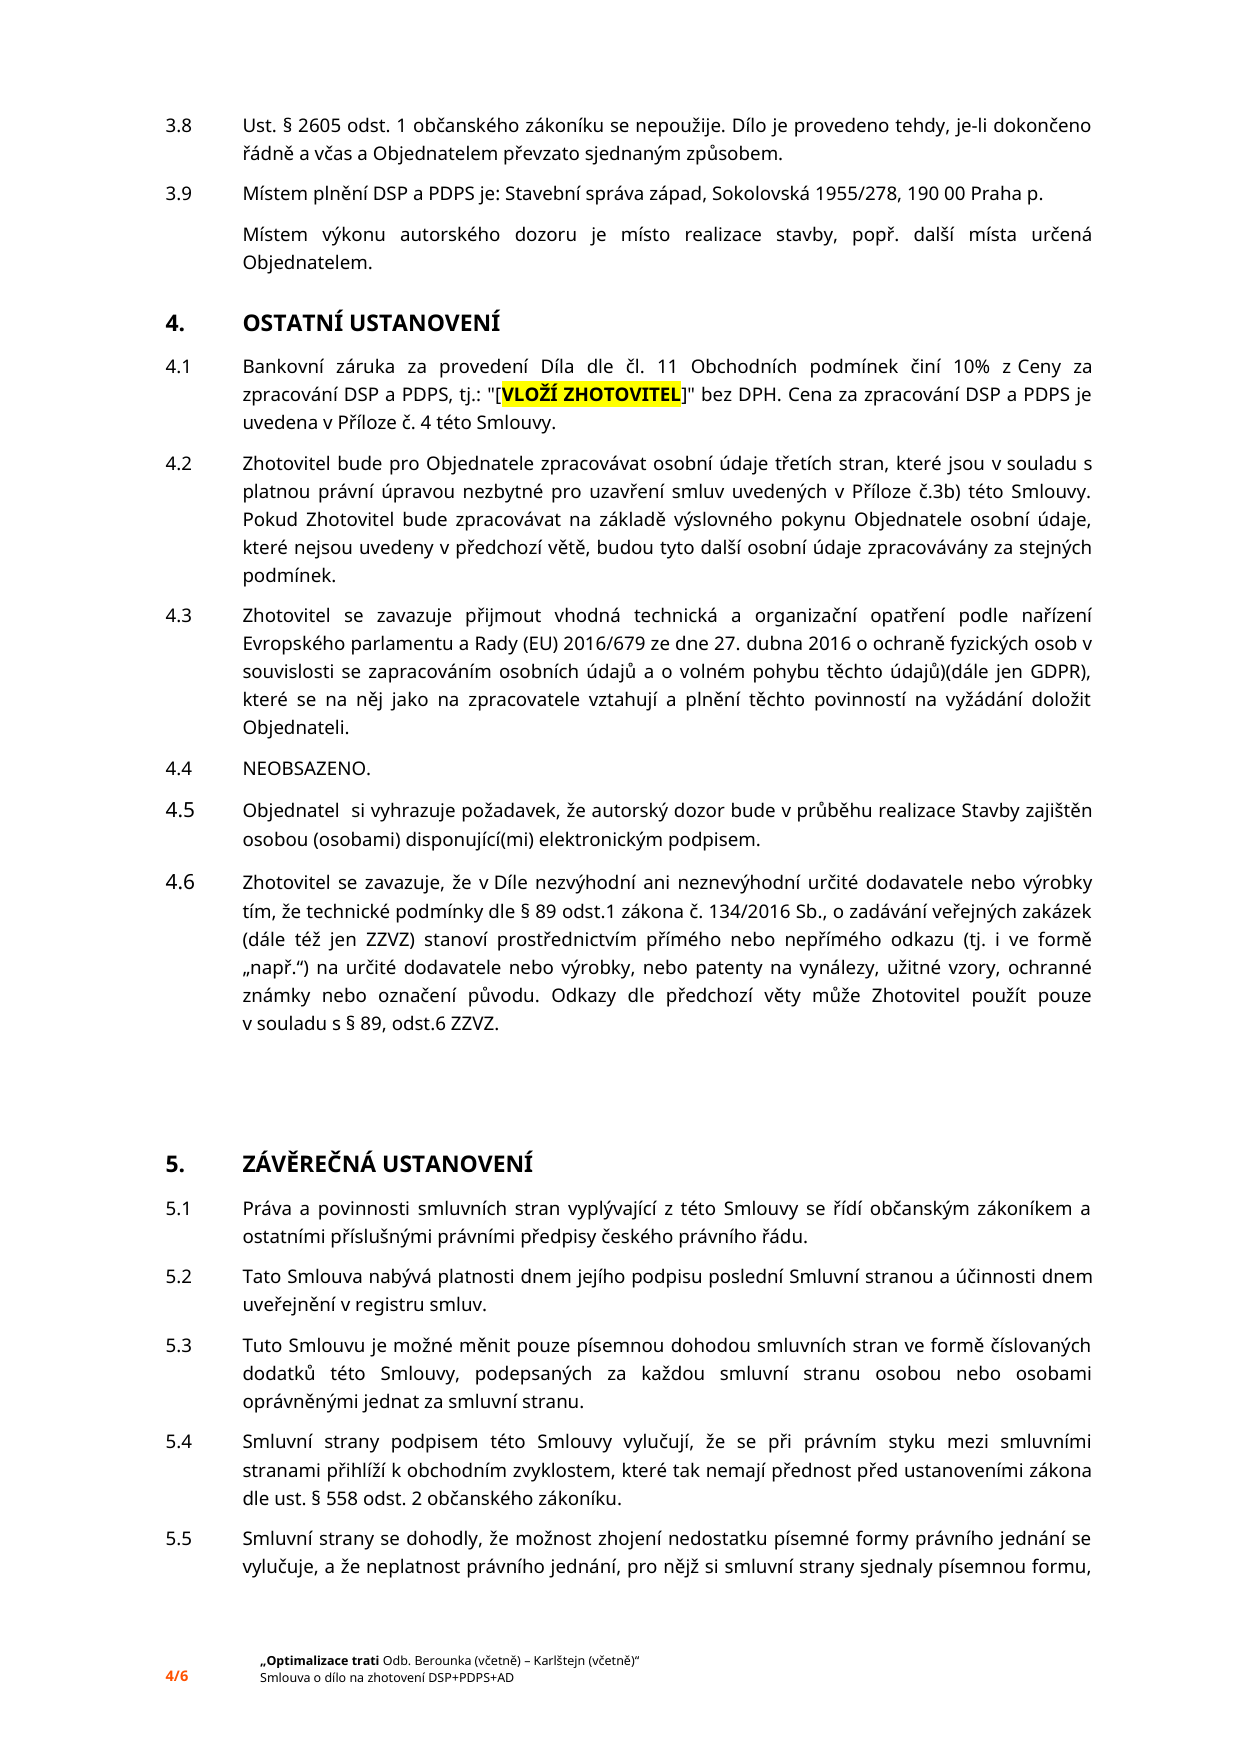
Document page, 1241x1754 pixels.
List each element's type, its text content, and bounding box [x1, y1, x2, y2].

text Ust. § 2605 odst. 1 občanského zákoníku se nepoužije. Dílo je provedeno tehdy, je-li dokončeno řádně a včas a Objednatelem převzato sjednaným způsobem. [165, 112, 1093, 166]
text OSTATNÍ USTANOVENÍ [165, 306, 1093, 338]
text Zhotovitel bude pro Objednatele zpracovávat osobní údaje třetích stran, které jsou v souladu s platnou právní úpravou nezbytné pro uzavření smluv uvedených v Příloze č.3b) této Smlouvy. Pokud Zhotovitel bude zpracovávat na základě výslovného pokynu Objednatele osobní údaje, které nejsou uvedeny v předchozí větě, budou tyto další osobní údaje zpracovávány za stejných podmínek. [165, 450, 1093, 587]
text Místem výkonu autorského dozoru je místo realizace stavby, popř. další místa určená Objednatelem. [242, 221, 1093, 275]
text Objednatel si vyhrazuje požadavek, že autorský dozor bude v průběhu realizace Stavby zajištěn osobou (osobami) disponující(mi) elektronickým podpisem. [165, 796, 1093, 852]
text Práva a povinnosti smluvních stran vyplývající z této Smlouvy se řídí občanským zákoníkem a ostatními příslušnými právními předpisy českého právního řádu. [165, 1195, 1093, 1249]
text NEOBSAZENO. [165, 755, 1093, 781]
text Smluvní strany podpisem této Smlouvy vylučují, že se při právním styku mezi smluvními stranami přihlíží k obchodním zvyklostem, které tak nemají přednost před ustanoveními zákona dle ust. § 558 odst. 2 občanského zákoníku. [165, 1429, 1093, 1510]
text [165, 1525, 1093, 1579]
text Zhotovitel se zavazuje přijmout vhodná technická a organizační opatření podle nařízení Evropského parlamentu a Rady (EU) 2016/679 ze dne 27. dubna 2016 o ochraně fyzických osob v souvislosti se zapracováním osobních údajů a o volném pohybu těchto údajů)(dále jen GDPR), které se na něj jako na zpracovatele vztahují a plnění těchto povinností na vyžádání doložit Objednateli. [165, 602, 1093, 740]
text Místem plnění DSP a PDPS je: Stavební správa západ, Sokolovská 1955/278, 190 00 Praha p. [165, 181, 1093, 206]
text Bankovní záruka za provedení Díla dle čl. 11 Obchodních podmínek činí 10% z Ceny za zpracování DSP a PDPS, tj.: "[VLOŽÍ ZHOTOVITEL]" bez DPH. Cena za zpracování DSP a PDPS je uvedena v Příloze č. 4 této Smlouvy. [165, 353, 1093, 435]
text Tuto Smlouvu je možné měnit pouze písemnou dohodou smluvních stran ve formě číslovaných dodatků této Smlouvy, podepsaných za každou smluvní stranu osobou nebo osobami oprávněnými jednat za smluvní stranu. [165, 1332, 1093, 1414]
text Zhotovitel se zavazuje, že v Díle nezvýhodní ani neznevýhodní určité dodavatele nebo výrobky tím, že technické podmínky dle § 89 odst.1 zákona č. 134/2016 Sb., o zadávání veřejných zakázek (dále též jen ZZVZ) stanoví prostřednictvím přímého nebo nepřímého odkazu (tj. i ve formě „např.“) na určité dodavatele nebo výrobky, nebo patenty na vynálezy, užitné vzory, ochranné známky nebo označení původu. Odkazy dle předchozí věty může Zhotovitel použít pouze v souladu s § 89, odst.6 ZZVZ. [165, 867, 1093, 1036]
text Tato Smlouva nabývá platnosti dnem jejího podpisu poslední Smluvní stranou a účinnosti dnem uveřejnění v registru smluv. [165, 1264, 1093, 1317]
text ZÁVĚREČNÁ USTANOVENÍ [165, 1148, 1093, 1179]
